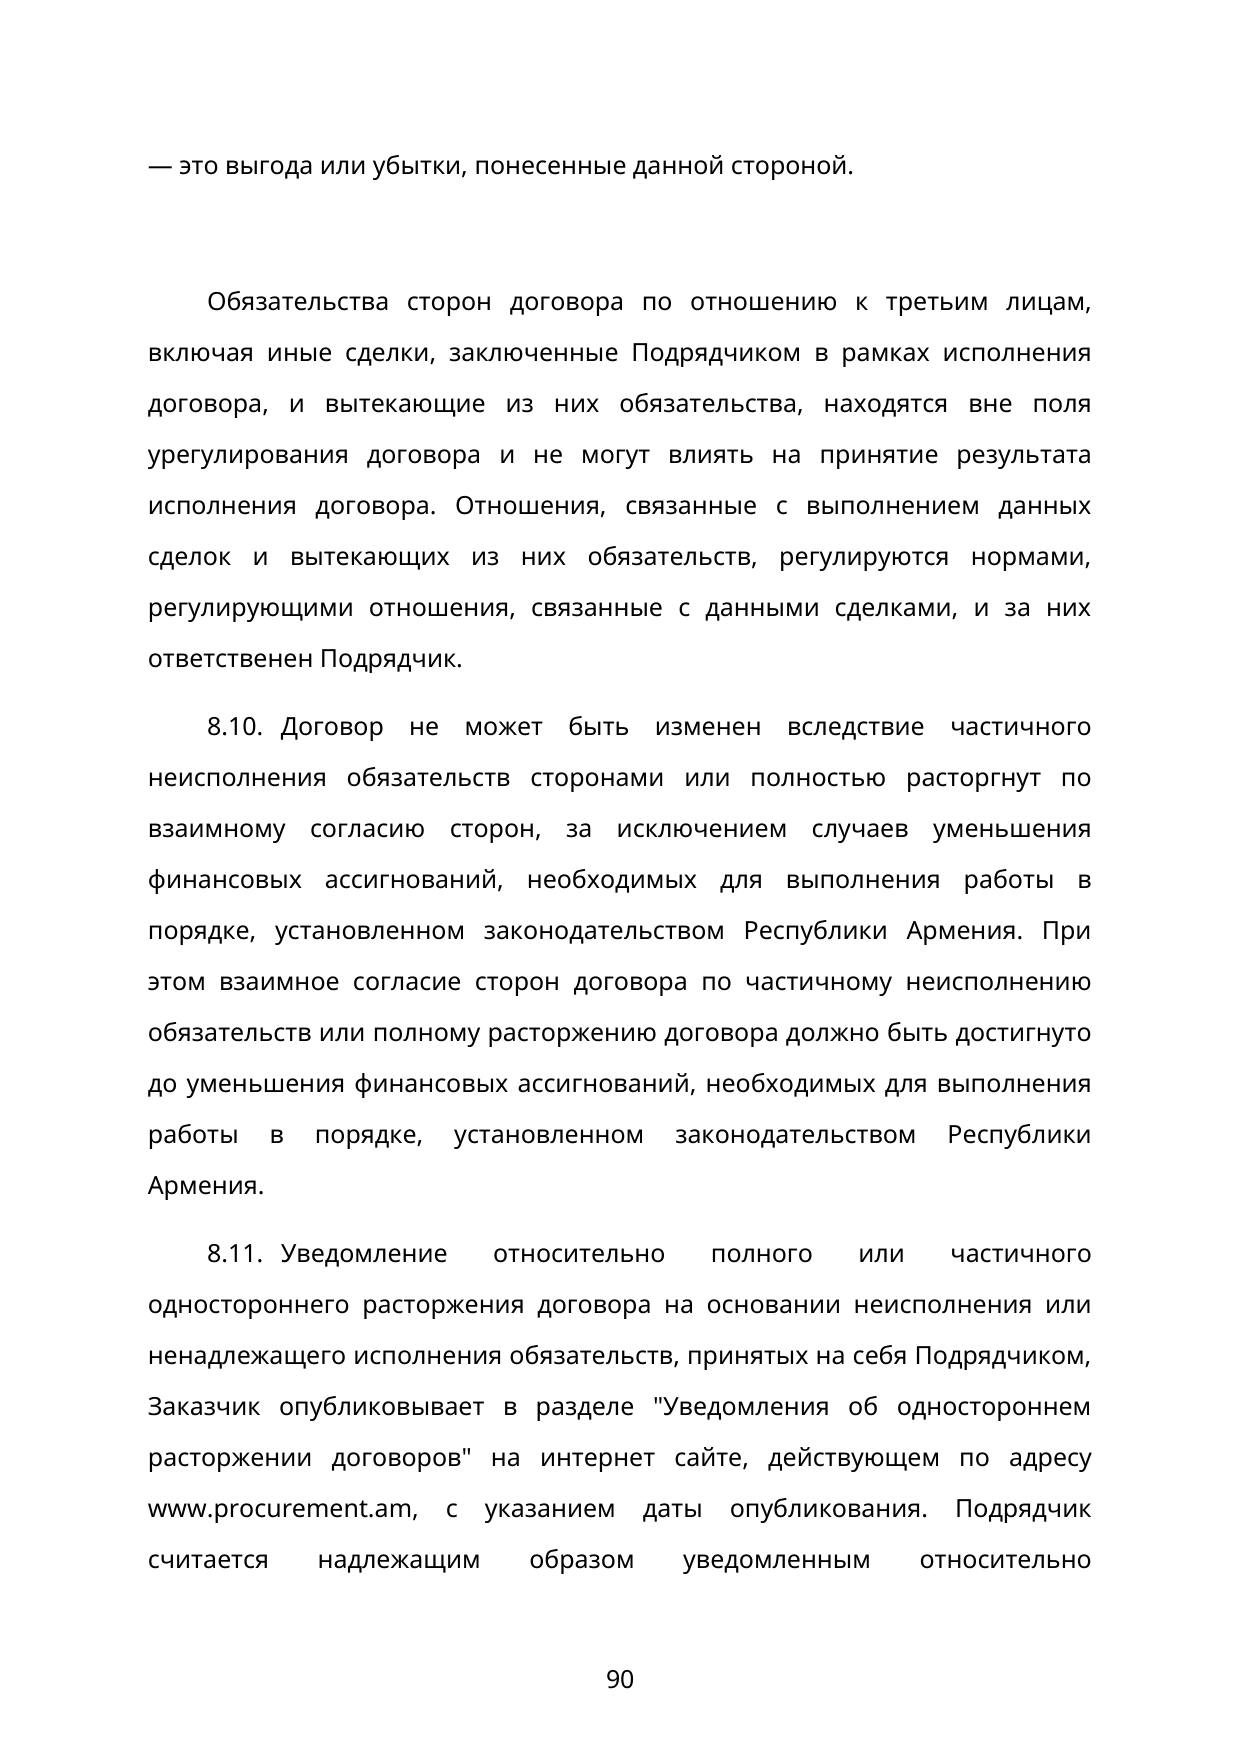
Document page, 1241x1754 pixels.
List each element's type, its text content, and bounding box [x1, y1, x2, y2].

text Обязательства сторон договора по отношению к третьим лицам, включая иные сделки, заключенные Подрядчиком в рамках исполнения договора, и вытекающие из них обязательства, находятся вне поля урегулирования договора и не могут влиять на принятие результата исполнения договора. Отношения, связанные с выполнением данных сделок и вытекающих из них обязательств, регулируются нормами, регулирующими отношения, связанные с данными сделками, и за них ответственен Подрядчик. [148, 283, 1092, 674]
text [148, 1235, 1092, 1576]
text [148, 148, 1092, 182]
text 8.10. Договор не может быть изменен вследствие частичного неисполнения обязательств сторонами или полностью расторгнут по взаимному согласию сторон, за исключением случаев уменьшения финансовых ассигнований, необходимых для выполнения работы в порядке, установленном законодательством Республики Армения. При этом взаимное согласие сторон договора по частичному неисполнению обязательств или полному расторжению договора должно быть достигнуто до уменьшения финансовых ассигнований, необходимых для выполнения работы в порядке, установленном законодательством Республики Армения. [148, 708, 1092, 1202]
